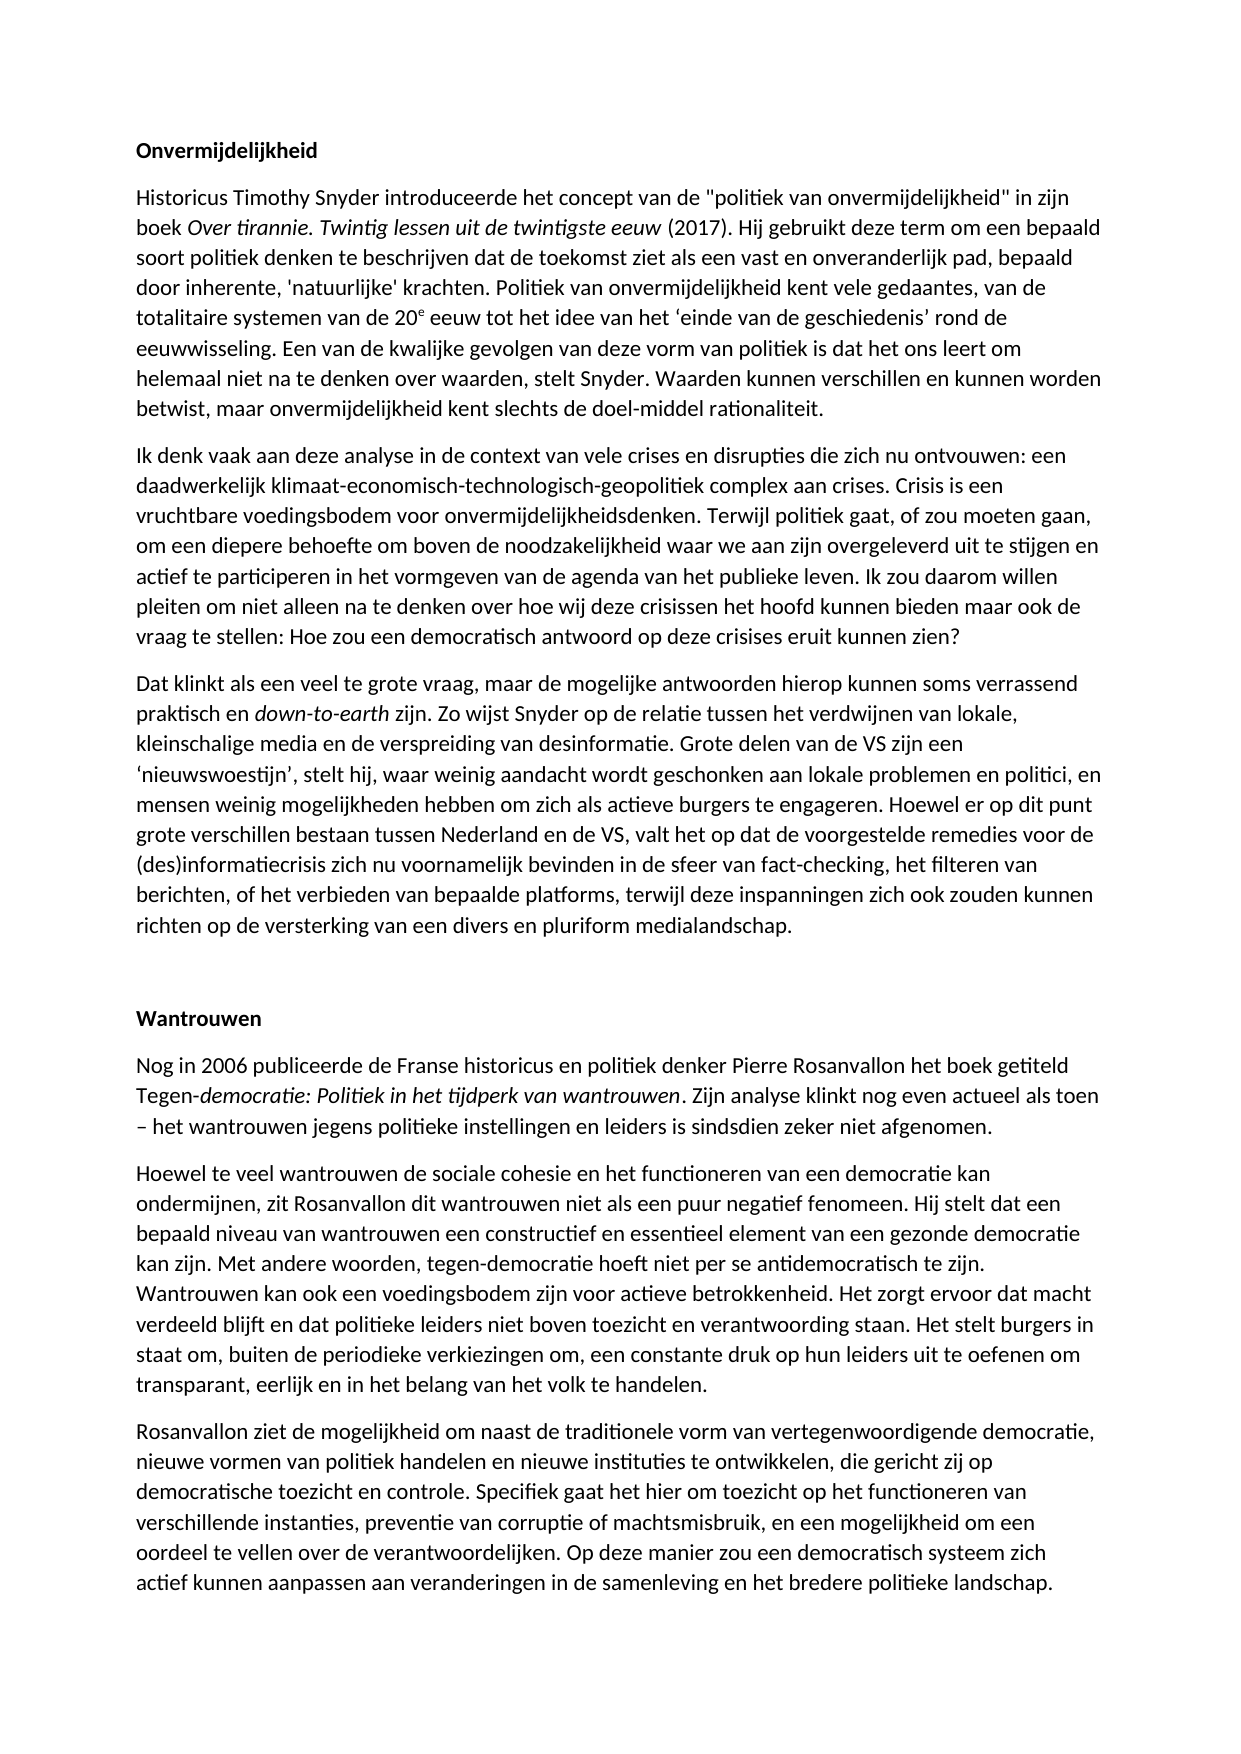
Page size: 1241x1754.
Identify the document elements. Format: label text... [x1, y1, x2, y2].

text Rosanvallon ziet de mogelijkheid om naast de traditionele vorm van vertegenwoordigende democratie, nieuwe vormen van politiek handelen en nieuwe instituties te ontwikkelen, die gericht zij op democratische toezicht en controle. Specifiek gaat het hier om toezicht op het functioneren van verschillende instanties, preventie van corruptie of machtsmisbruik, en een mogelijkheid om een oordeel te vellen over de verantwoordelijken. Op deze manier zou een democratisch systeem zich actief kunnen aanpassen aan veranderingen in de samenleving en het bredere politieke landschap. [136, 1417, 1104, 1596]
text Dat klinkt als een veel te grote vraag, maar de mogelijke antwoorden hierop kunnen soms verrassend praktisch en down-to-earth zijn. Zo wijst Snyder op de relatie tussen het verdwijnen van lokale, kleinschalige media en de verspreiding van desinformatie. Grote delen van de VS zijn een ‘nieuwswoestijn’, stelt hij, waar weinig aandacht wordt geschonken aan lokale problemen en politici, en mensen weinig mogelijkheden hebben om zich als actieve burgers te engageren. Hoewel er op dit punt grote verschillen bestaan tussen Nederland en de VS, valt het op dat de voorgestelde remedies voor de (des)informatiecrisis zich nu voornamelijk bevinden in de sfeer van fact-checking, het filteren van berichten, of het verbieden van bepaalde platforms, terwijl deze inspanningen zich ook zouden kunnen richten op de versterking van een divers en pluriform medialandschap. [136, 669, 1104, 939]
text Onvermijdelijkheid [136, 136, 1104, 164]
text Hoewel te veel wantrouwen de sociale cohesie en het functioneren van een democratie kan ondermijnen, zit Rosanvallon dit wantrouwen niet als een puur negatief fenomeen. Hij stelt dat een bepaald niveau van wantrouwen een constructief en essentieel element van een gezonde democratie kan zijn. Met andere woorden, tegen-democratie hoeft niet per se antidemocratisch te zijn. Wantrouwen kan ook een voedingsbodem zijn voor actieve betrokkenheid. Het zorgt ervoor dat macht verdeeld blijft en dat politieke leiders niet boven toezicht en verantwoording staan. Het stelt burgers in staat om, buiten de periodieke verkiezingen om, een constante druk op hun leiders uit te oefenen om transparant, eerlijk en in het belang van het volk te handelen. [136, 1159, 1104, 1398]
text Historicus Timothy Snyder introduceerde het concept van de "politiek van onvermijdelijkheid" in zijn boek Over tirannie. Twintig lessen uit de twintigste eeuw (2017). Hij gebruikt deze term om een bepaald soort politiek denken te beschrijven dat de toekomst ziet als een vast en onveranderlijk pad, bepaald door inherente, 'natuurlijke' krachten. Politiek van onvermijdelijkheid kent vele gedaantes, van de totalitaire systemen van de 20e eeuw tot het idee van het ‘einde van de geschiedenis’ rond de eeuwwisseling. Een van de kwalijke gevolgen van deze vorm van politiek is dat het ons leert om helemaal niet na te denken over waarden, stelt Snyder. Waarden kunnen verschillen en kunnen worden betwist, maar onvermijdelijkheid kent slechts de doel-middel rationaliteit. [136, 183, 1104, 422]
text Nog in 2006 publiceerde de Franse historicus en politiek denker Pierre Rosanvallon het boek getiteld Tegen-democratie: Politiek in het tijdperk van wantrouwen. Zijn analyse klinkt nog even actueel als toen – het wantrouwen jegens politieke instellingen en leiders is sindsdien zeker niet afgenomen. [136, 1051, 1104, 1140]
text Ik denk vaak aan deze analyse in de context van vele crises en disrupties die zich nu ontvouwen: een daadwerkelijk klimaat-economisch-technologisch-geopolitiek complex aan crises. Crisis is een vruchtbare voedingsbodem voor onvermijdelijkheidsdenken. Terwijl politiek gaat, of zou moeten gaan, om een diepere behoefte om boven de noodzakelijkheid waar we aan zijn overgeleverd uit te stijgen en actief te participeren in het vormgeven van de agenda van het publieke leven. Ik zou daarom willen pleiten om niet alleen na te denken over hoe wij deze crisissen het hoofd kunnen bieden maar ook de vraag te stellen: Hoe zou een democratisch antwoord op deze crisises eruit kunnen zien? [136, 441, 1104, 650]
text Wantrouwen [136, 1004, 1104, 1033]
